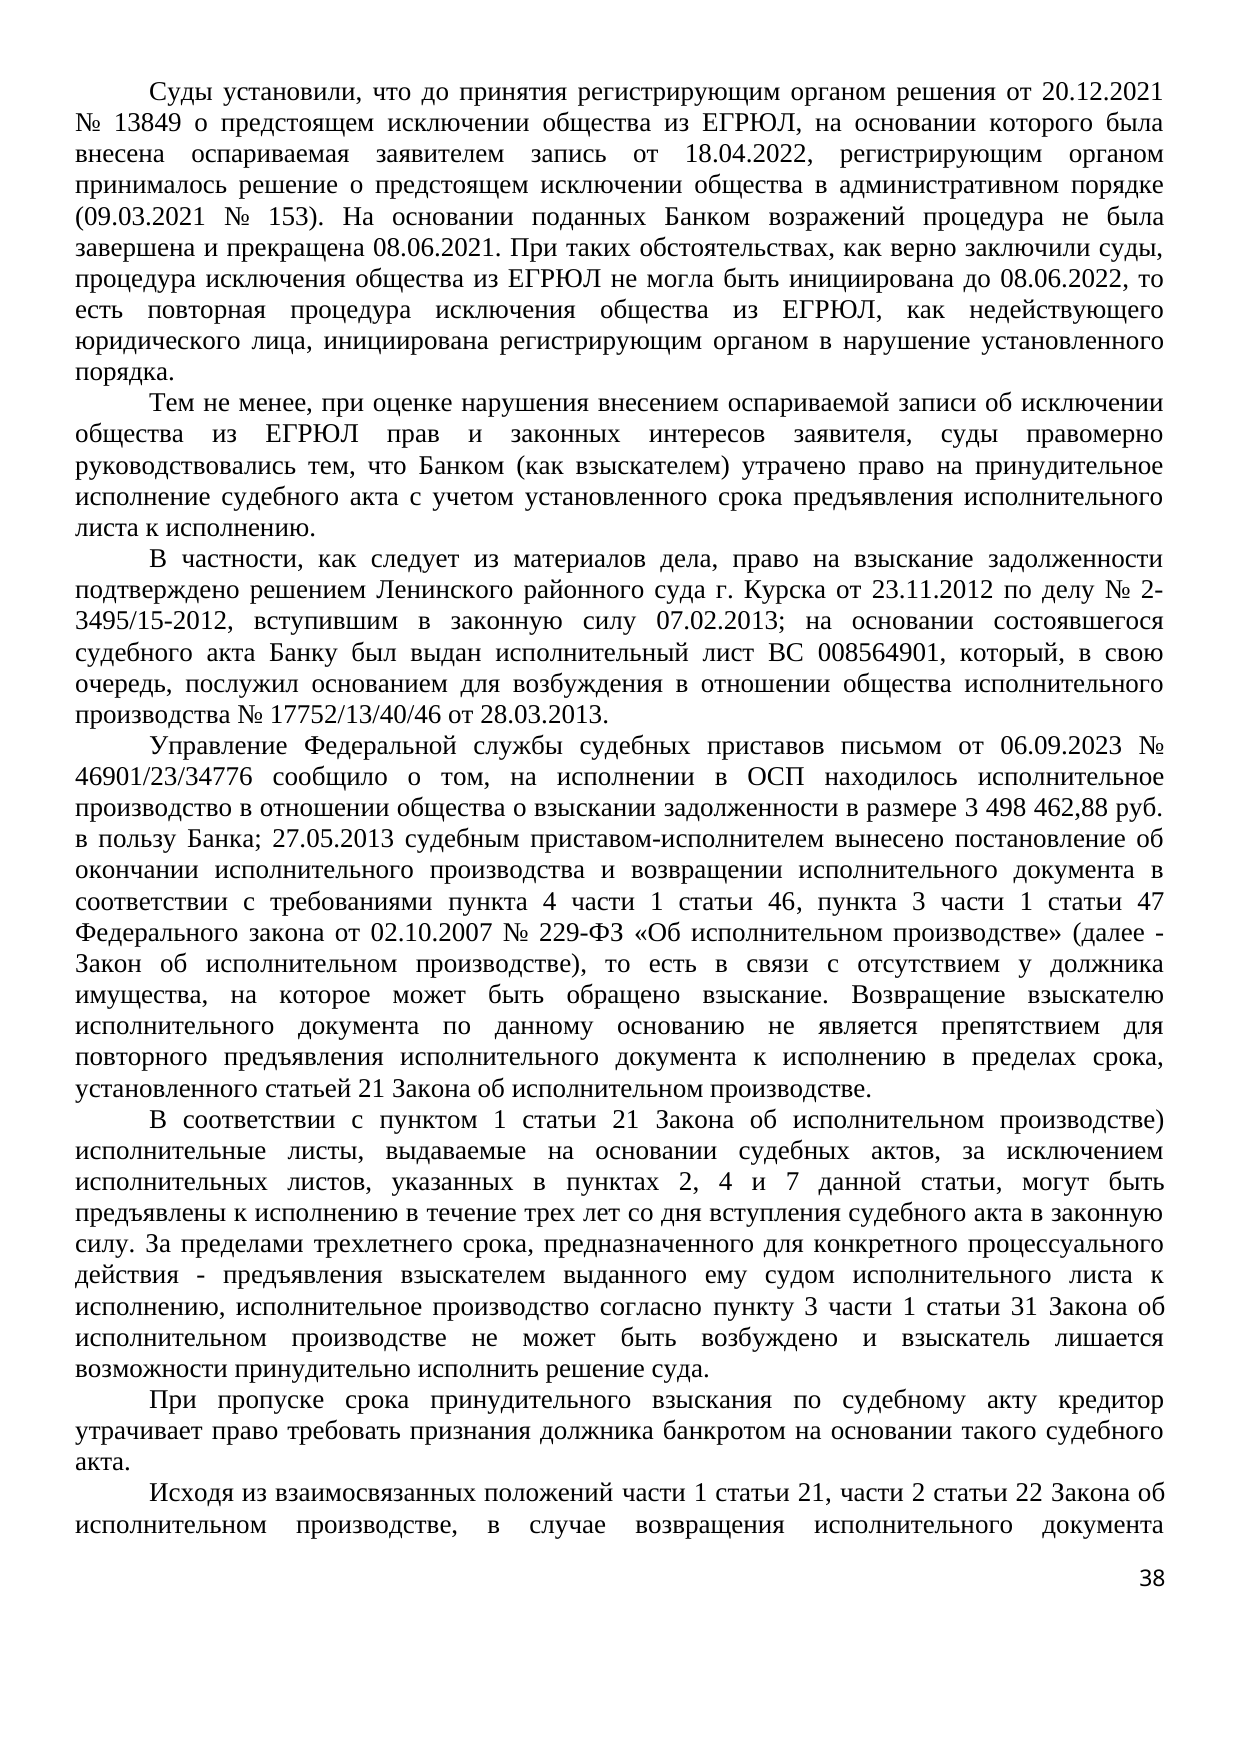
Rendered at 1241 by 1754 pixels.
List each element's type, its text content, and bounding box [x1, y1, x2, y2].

text Управление Федеральной службы судебных приставов письмом от 06.09.2023 № 46901/23/34776 сообщило о том, на исполнении в ОСП находилось исполнительное производство в отношении общества о взыскании задолженности в размере 3 498 462,88 руб. в пользу Банка; 27.05.2013 судебным приставом-исполнителем вынесено постановление об окончании исполнительного производства и возвращении исполнительного документа в соответствии с требованиями пункта 4 части 1 статьи 46, пункта 3 части 1 статьи 47 Федерального закона от 02.10.2007 № 229-ФЗ «Об исполнительном производстве» (далее - Закон об исполнительном производстве), то есть в связи с отсутствием у должника имущества, на которое может быть обращено взыскание. Возвращение взыскателю исполнительного документа по данному основанию не является препятствием для повторного предъявления исполнительного документа к исполнению в пределах срока, установленного статьей 21 Закона об исполнительном производстве. [75, 729, 1165, 1103]
text В соответствии с пунктом 1 статьи 21 Закона об исполнительном производстве) исполнительные листы, выдаваемые на основании судебных актов, за исключением исполнительных листов, указанных в пунктах 2, 4 и 7 данной статьи, могут быть предъявлены к исполнению в течение трех лет со дня вступления судебного акта в законную силу. За пределами трехлетнего срока, предназначенного для конкретного процессуального действия - предъявления взыскателем выданного ему судом исполнительного листа к исполнению, исполнительное производство согласно пункту 3 части 1 статьи 31 Закона об исполнительном производстве не может быть возбуждено и взыскатель лишается возможности принудительно исполнить решение суда. [75, 1103, 1165, 1383]
text В частности, как следует из материалов дела, право на взыскание задолженности подтверждено решением Ленинского районного суда г. Курска от 23.11.2012 по делу № 2-3495/15-2012, вступившим в законную силу 07.02.2013; на основании состоявшегося судебного акта Банку был выдан исполнительный лист ВС 008564901, который, в свою очередь, послужил основанием для возбуждения в отношении общества исполнительного производства № 17752/13/40/46 от 28.03.2013. [75, 542, 1165, 729]
text Тем не менее, при оценке нарушения внесением оспариваемой записи об исключении общества из ЕГРЮЛ прав и законных интересов заявителя, суды правомерно руководствовались тем, что Банком (как взыскателем) утрачено право на принудительное исполнение судебного акта с учетом установленного срока предъявления исполнительного листа к исполнению. [75, 386, 1165, 542]
text При пропуске срока принудительного взыскания по судебному акту кредитор утрачивает право требовать признания должника банкротом на основании такого судебного акта. [75, 1383, 1165, 1477]
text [75, 1477, 1165, 1539]
text Суды установили, что до принятия регистрирующим органом решения от 20.12.2021 № 13849 о предстоящем исключении общества из ЕГРЮЛ, на основании которого была внесена оспариваемая заявителем запись от 18.04.2022, регистрирующим органом принималось решение о предстоящем исключении общества в административном порядке (09.03.2021 № 153). На основании поданных Банком возражений процедура не была завершена и прекращена 08.06.2021. При таких обстоятельствах, как верно заключили суды, процедура исключения общества из ЕГРЮЛ не могла быть инициирована до 08.06.2022, то есть повторная процедура исключения общества из ЕГРЮЛ, как недействующего юридического лица, инициирована регистрирующим органом в нарушение установленного порядка. [75, 75, 1165, 386]
